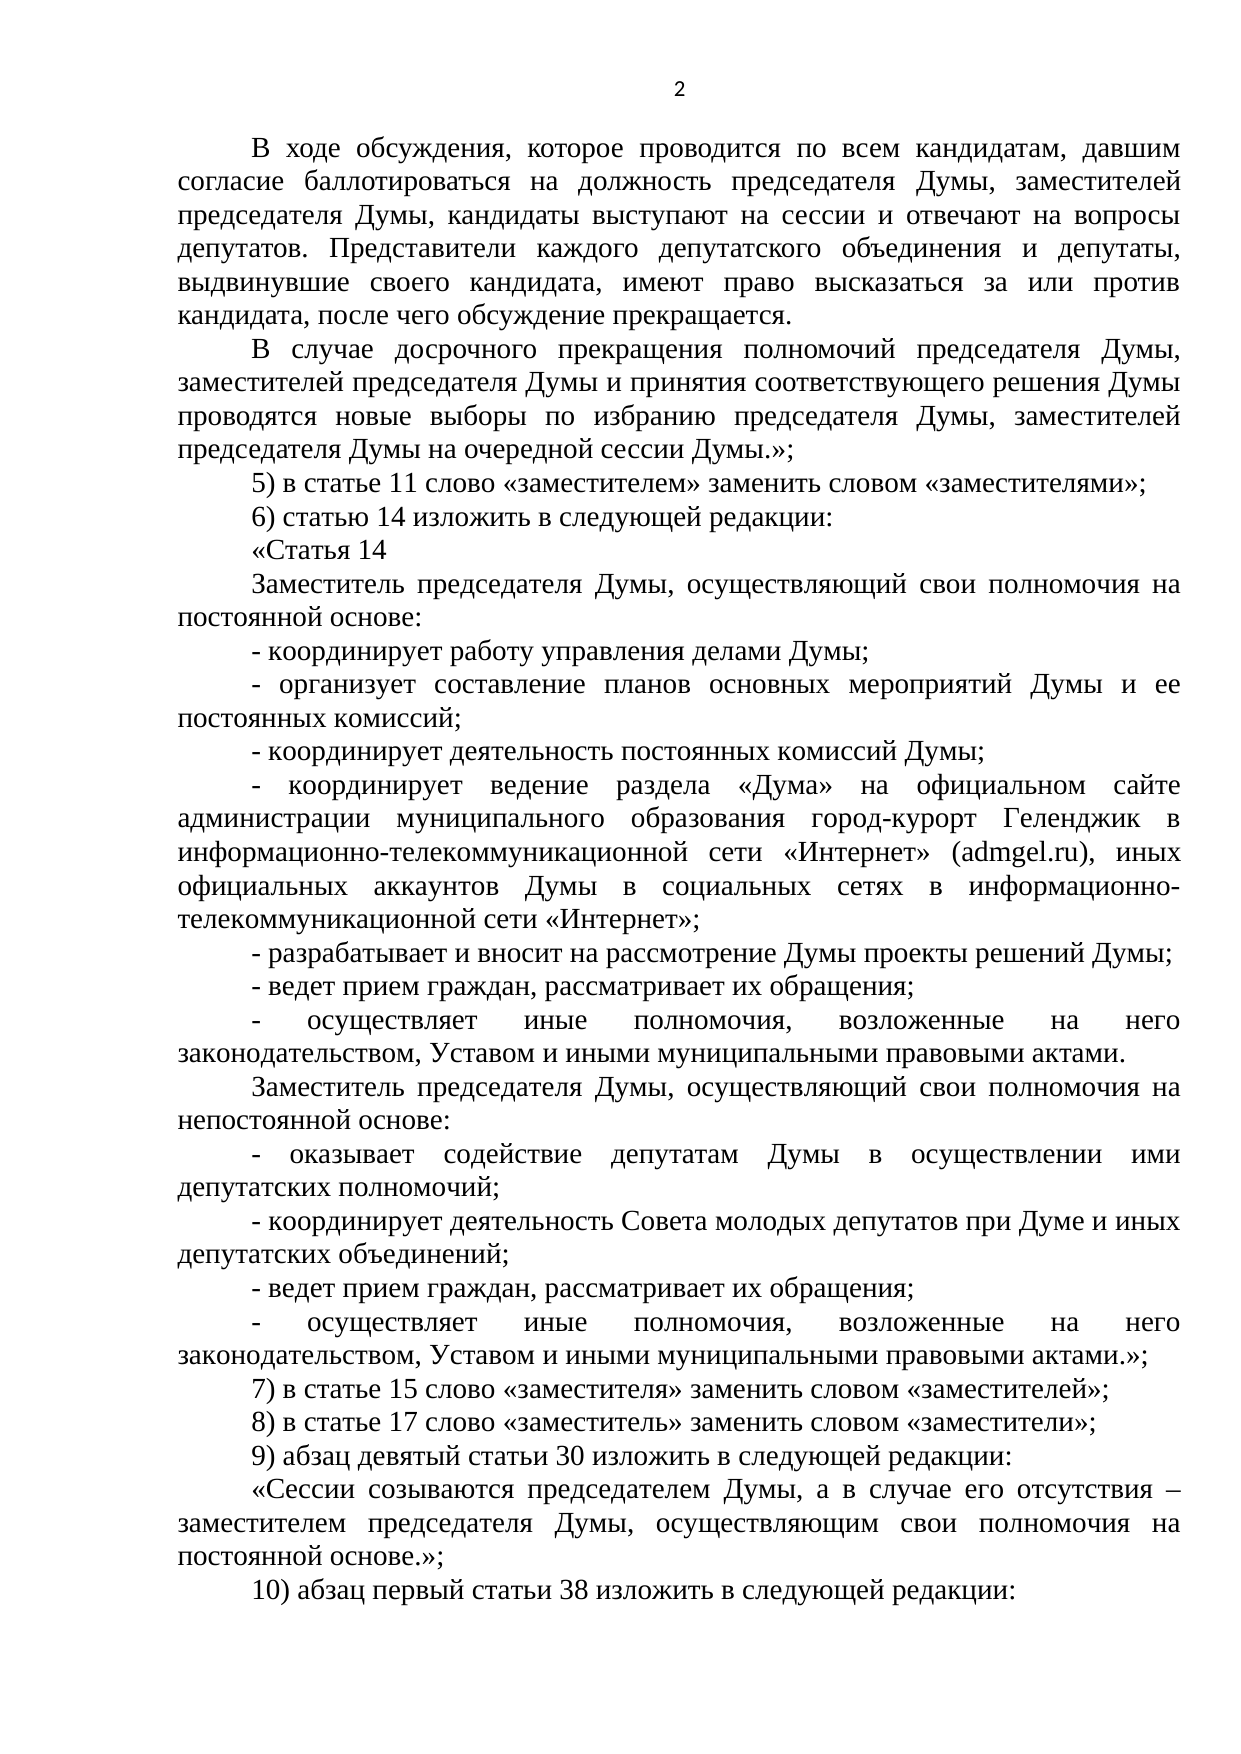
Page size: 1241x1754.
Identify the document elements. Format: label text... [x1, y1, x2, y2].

text - разрабатывает и вносит на рассмотрение Думы проекты решений Думы; [177, 935, 1181, 968]
text В случае досрочного прекращения полномочий председателя Думы, заместителей председателя Думы и принятия соответствующего решения Думы проводятся новые выборы по избранию председателя Думы, заместителей председателя Думы на очередной сессии Думы.»; [177, 331, 1181, 465]
text - координирует ведение раздела «Дума» на официальном сайте администрации муниципального образования город-курорт Геленджик в информационно-телекоммуникационной сети «Интернет» (admgel.ru), иных официальных аккаунтов Думы в социальных сетях в информационно-телекоммуникационной сети «Интернет»; [177, 767, 1181, 935]
text - осуществляет иные полномочия, возложенные на него законодательством, Уставом и иными муниципальными правовыми актами. [177, 1002, 1181, 1069]
text 5) в статье 11 слово «заместителем» заменить словом «заместителями»; [177, 465, 1181, 499]
text - осуществляет иные полномочия, возложенные на него законодательством, Уставом и иными муниципальными правовыми актами.»; [177, 1304, 1181, 1371]
text - координирует деятельность Совета молодых депутатов при Думе и иных депутатских объединений; [177, 1203, 1181, 1270]
text - ведет прием граждан, рассматривает их обращения; [177, 968, 1181, 1002]
text 7) в статье 15 слово «заместителя» заменить словом «заместителей»; [177, 1371, 1181, 1404]
text «Статья 14 [177, 532, 1181, 566]
text 8) в статье 17 слово «заместитель» заменить словом «заместители»; [177, 1404, 1181, 1438]
text В ходе обсуждения, которое проводится по всем кандидатам, давшим согласие баллотироваться на должность председателя Думы, заместителей председателя Думы, кандидаты выступают на сессии и отвечают на вопросы депутатов. Представители каждого депутатского объединения и депутаты, выдвинувшие своего кандидата, имеют право высказаться за или против кандидата, после чего обсуждение прекращается. [177, 130, 1181, 331]
text Заместитель председателя Думы, осуществляющий свои полномочия на непостоянной основе: [177, 1069, 1181, 1136]
text «Сессии созываются председателем Думы, а в случае его отсутствия – заместителем председателя Думы, осуществляющим свои полномочия на постоянной основе.»; [177, 1471, 1181, 1572]
text - координирует деятельность постоянных комиссий Думы; [177, 733, 1181, 767]
text 6) статью 14 изложить в следующей редакции: [177, 499, 1181, 532]
text 9) абзац девятый статьи 30 изложить в следующей редакции: [177, 1438, 1181, 1471]
text Заместитель председателя Думы, осуществляющий свои полномочия на постоянной основе: [177, 566, 1181, 633]
text 10) абзац первый статьи 38 изложить в следующей редакции: [177, 1572, 1181, 1606]
text - оказывает содействие депутатам Думы в осуществлении ими депутатских полномочий; [177, 1136, 1181, 1203]
text - координирует работу управления делами Думы; [177, 633, 1181, 666]
text - организует составление планов основных мероприятий Думы и ее постоянных комиссий; [177, 666, 1181, 733]
text - ведет прием граждан, рассматривает их обращения; [177, 1270, 1181, 1304]
